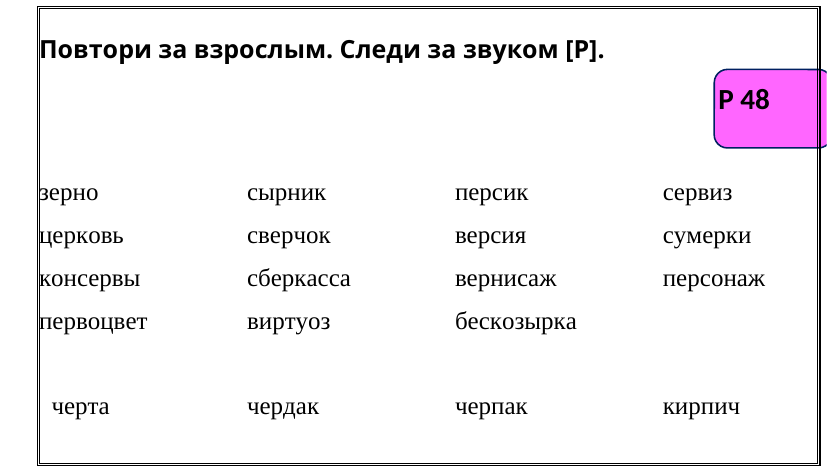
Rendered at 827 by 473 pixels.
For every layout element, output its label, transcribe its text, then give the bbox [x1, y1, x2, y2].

text сырник [247, 177, 389, 205]
text чердак [247, 391, 389, 420]
text вернисаж [455, 263, 597, 292]
text виртуоз [247, 306, 389, 335]
text версия [455, 220, 597, 248]
text черпак [455, 391, 597, 420]
text консервы [40, 263, 181, 292]
text сумерки [663, 220, 805, 248]
text церковь [40, 220, 181, 248]
text персонаж [663, 263, 805, 292]
text бескозырка [455, 306, 597, 335]
text сберкасса [247, 263, 389, 292]
text персик [455, 177, 597, 205]
text сверчок [247, 220, 389, 248]
text кирпич [663, 391, 805, 420]
text зерно [40, 177, 181, 205]
text первоцвет [40, 306, 181, 335]
text черта [40, 391, 181, 420]
text сервиз [663, 177, 805, 205]
